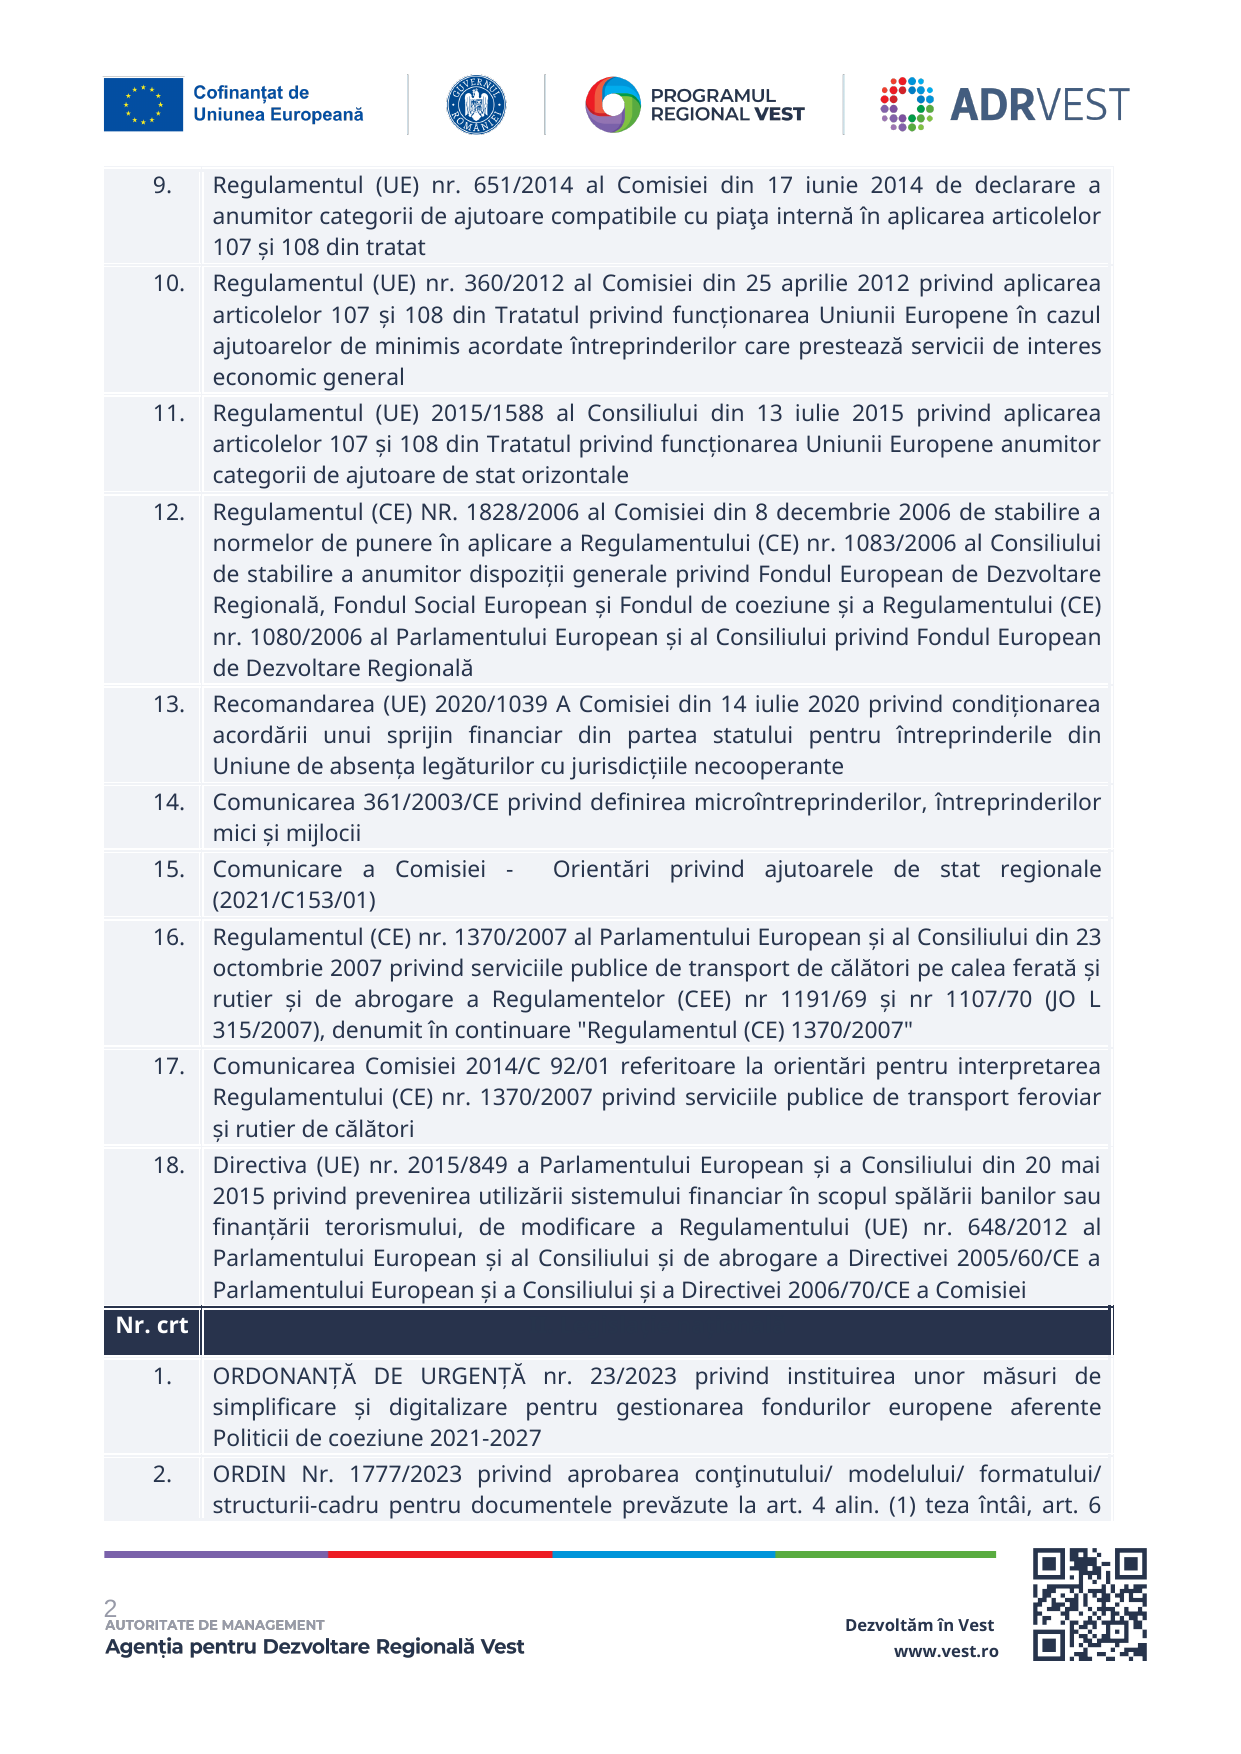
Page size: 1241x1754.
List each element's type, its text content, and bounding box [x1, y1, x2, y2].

table_cell [104, 397, 199, 491]
table_cell ORDONANȚĂ DE URGENȚĂ nr. 23/2023 privind instituirea unor măsuri de simplificare și digitalizare pentru gestionarea fondurilor europene aferente Politicii de coeziune 2021-2027 [201, 1355, 1114, 1453]
table_cell [104, 1360, 199, 1453]
table_cell [104, 1149, 199, 1305]
table_cell Recomandarea (UE) 2020/1039 A Comisiei din 14 iulie 2020 privind condiționarea acordării unui sprijin financiar din partea statului pentru întreprinderile din Uniune de absența legăturilor cu jurisdicțiile necooperante [201, 683, 1114, 781]
table_cell [104, 1050, 199, 1144]
table_cell [104, 853, 199, 916]
table_cell Regulamentul (UE) nr. 651/2014 al Comisiei din 17 iunie 2014 de declarare a anumitor categorii de ajutoare compatibile cu piaţa internă în aplicarea articolelor 107 și 108 din tratat [201, 166, 1114, 263]
table_cell Nr. crt [104, 1310, 199, 1355]
table_cell [104, 786, 199, 848]
table_cell Regulamentul (CE) NR. 1828/2006 al Comisiei din 8 decembrie 2006 de stabilire a normelor de punere în aplicare a Regulamentului (CE) nr. 1083/2006 al Consiliului de stabilire a anumitor dispoziții generale privind Fondul European de Dezvoltare Regională, Fondul Social European și Fondul de coeziune și a Regulamentului (CE) nr. 1080/2006 al Parlamentului European și al Consiliului privind Fondul European de Dezvoltare Regională [201, 491, 1114, 683]
table_cell [104, 496, 199, 683]
picture [102, 74, 1130, 135]
table_cell Directiva (UE) nr. 2015/849 a Parlamentului European și a Consiliului din 20 mai 2015 privind prevenirea utilizării sistemului financiar în scopul spălării banilor sau finanțării terorismului, de modificare a Regulamentului (UE) nr. 648/2012 al Parlamentului European și al Consiliului și de abrogare a Directivei 2005/60/CE a Parlamentului European și a Consiliului și a Directivei 2006/70/CE a Comisiei [201, 1144, 1114, 1305]
table_cell Comunicarea Comisiei 2014/C 92/01 referitoare la orientări pentru interpretarea Regulamentului (CE) nr. 1370/2007 privind serviciile publice de transport feroviar și rutier de călători [201, 1045, 1114, 1144]
table_cell [104, 267, 199, 392]
table_cell [104, 169, 201, 263]
table_cell Comunicarea 361/2003/CE privind definirea microîntreprinderilor, întreprinderilor mici și mijlocii [201, 781, 1114, 848]
table_cell Regulamentul (UE) nr. 360/2012 al Comisiei din 25 aprilie 2012 privind aplicarea articolelor 107 și 108 din Tratatul privind funcționarea Uniunii Europene în cazul ajutoarelor de minimis acordate întreprinderilor care prestează servicii de interes economic general [201, 263, 1114, 392]
table_cell Regulamentul (UE) 2015/1588 al Consiliului din 13 iulie 2015 privind aplicarea articolelor 107 și 108 din Tratatul privind funcționarea Uniunii Europene anumitor categorii de ajutoare de stat orizontale [201, 392, 1114, 491]
table_cell [104, 1458, 201, 1521]
table_cell Regulamentul (CE) nr. 1370/2007 al Parlamentului European și al Consiliului din 23 octombrie 2007 privind serviciile publice de transport de călători pe calea ferată și rutier și de abrogare a Regulamentelor (CEE) nr 1191/69 și nr 1107/70 (JO L 315/2007), denumit în continuare "Regulamentul (CE) 1370/2007" [201, 916, 1114, 1045]
table_cell [104, 921, 199, 1045]
table_cell [104, 688, 199, 781]
picture [1025, 1539, 1156, 1670]
table_cell Comunicare a Comisiei - Orientări privind ajutoarele de stat regionale (2021/C153/01) [201, 849, 1114, 916]
table_cell II. Legislație națională [201, 1305, 1114, 1355]
